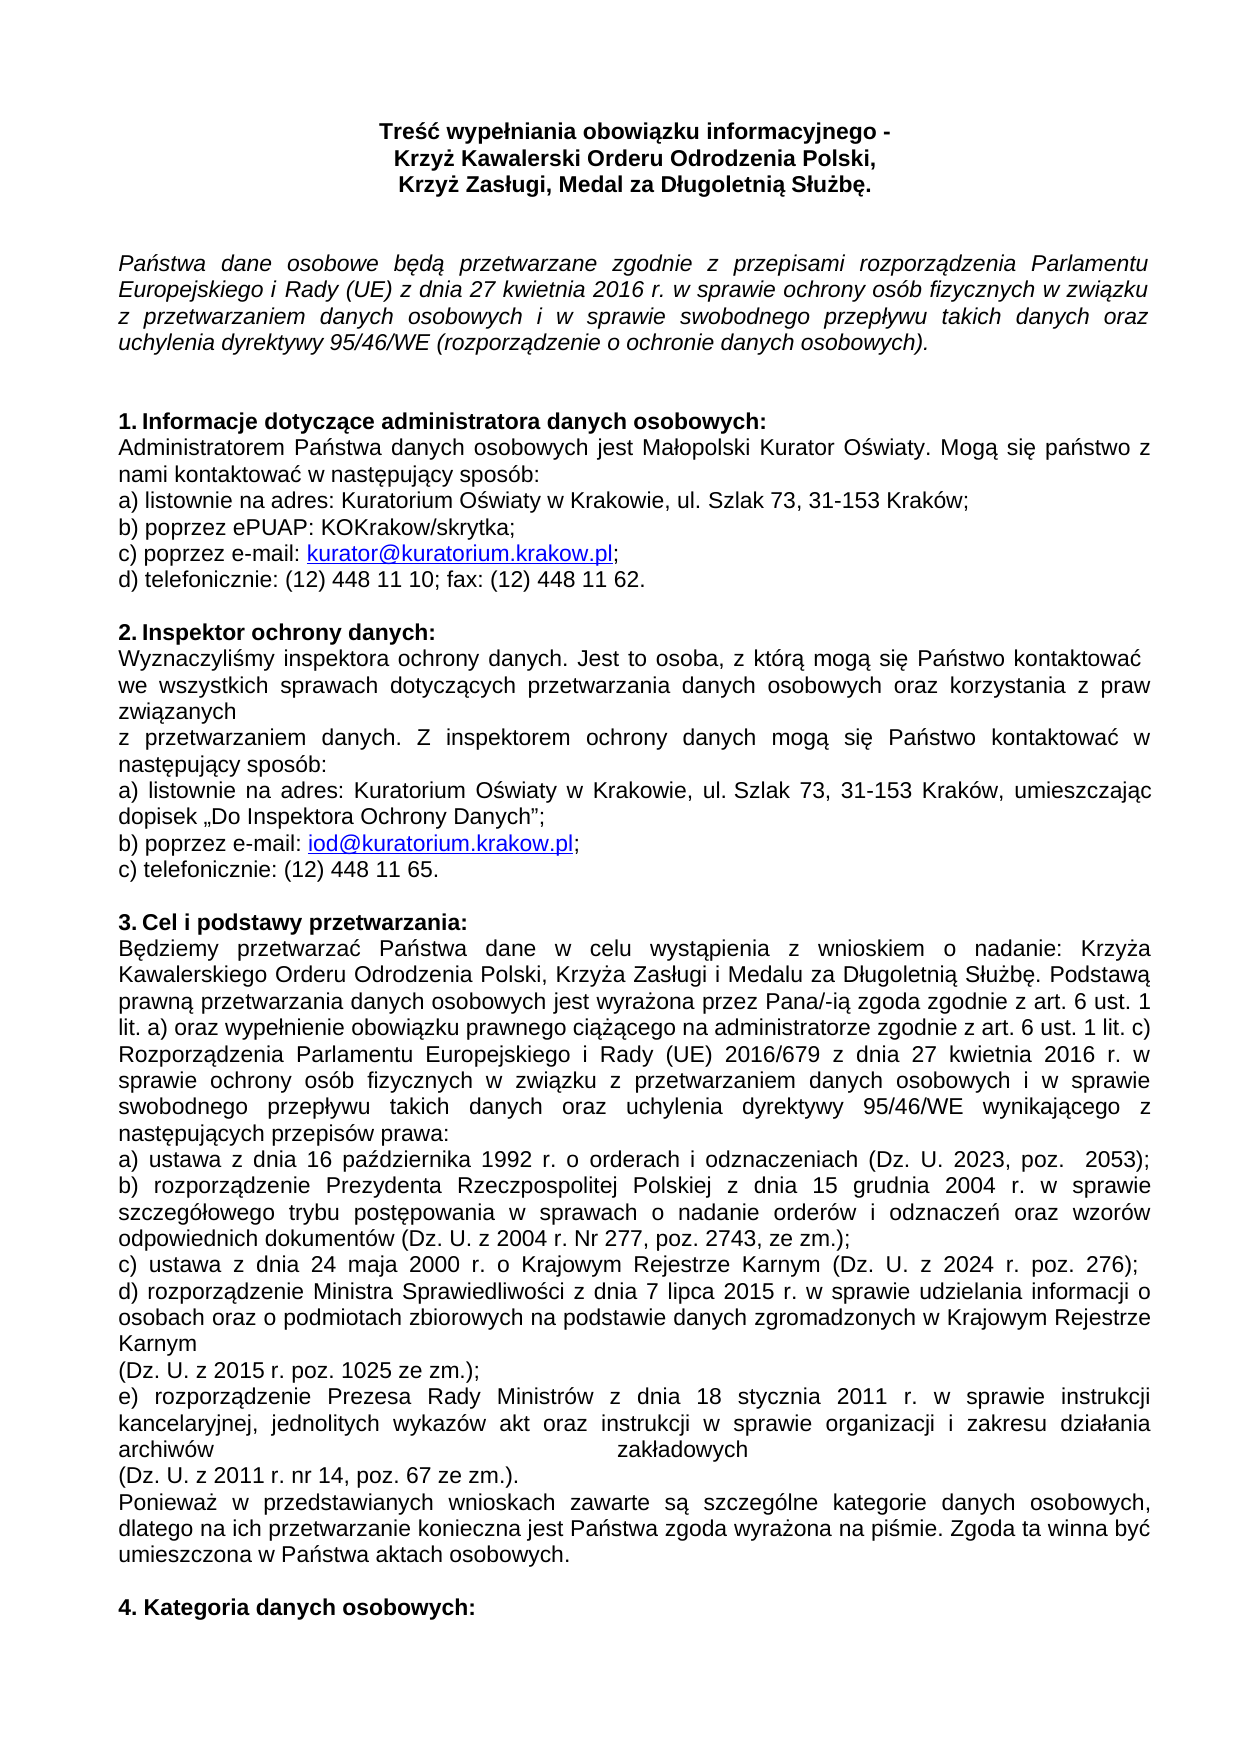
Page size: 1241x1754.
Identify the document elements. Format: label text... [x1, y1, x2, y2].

text c) ustawa z dnia 24 maja 2000 r. o Krajowym Rejestrze Karnym (Dz. U. z 2024 r. poz. 276); d) rozporządzenie Ministra Sprawiedliwości z dnia 7 lipca 2015 r. w sprawie udzielania informacji o osobach oraz o podmiotach zbiorowych na podstawie danych zgromadzonych w Krajowym Rejestrze Karnym (Dz. U. z 2015 r. poz. 1025 ze zm.); [118, 1251, 1152, 1383]
text Treść wypełniania obowiązku informacyjnego - [118, 118, 1152, 144]
text b) poprzez ePUAP: KOKrakow/skrytka; [118, 513, 1152, 540]
text c) poprzez e-mail: kurator@kuratorium.krakow.pl; [118, 540, 1152, 566]
list Cel i podstawy przetwarzania: [118, 909, 1152, 935]
text Krzyż Zasługi, Medal za Długoletnią Służbę. [118, 171, 1152, 197]
list Informacje dotyczące administratora danych osobowych: [118, 408, 1152, 434]
text a) listownie na adres: Kuratorium Oświaty w Krakowie, ul. Szlak 73, 31-153 Kraków; [118, 487, 1152, 513]
text Będziemy przetwarzać Państwa dane w celu wystąpienia z wnioskiem o nadanie: Krzyża Kawalerskiego Orderu Odrodzenia Polski, Krzyża Zasługi i Medalu za Długoletnią Służbę. Podstawą prawną przetwarzania danych osobowych jest wyrażona przez Pana/-ią zgoda zgodnie z art. 6 ust. 1 lit. a) oraz wypełnienie obowiązku prawnego ciążącego na administratorze zgodnie z art. 6 ust. 1 lit. c) Rozporządzenia Parlamentu Europejskiego i Rady (UE) 2016/679 z dnia 27 kwietnia 2016 r. w sprawie ochrony osób fizycznych w związku z przetwarzaniem danych osobowych i w sprawie swobodnego przepływu takich danych oraz uchylenia dyrektywy 95/46/WE wynikającego z następujących przepisów prawa: [118, 935, 1152, 1146]
text c) telefonicznie: (12) 448 11 65. [118, 856, 1152, 882]
text e) rozporządzenie Prezesa Rady Ministrów z dnia 18 stycznia 2011 r. w sprawie instrukcji kancelaryjnej, jednolitych wykazów akt oraz instrukcji w sprawie organizacji i zakresu działania archiwów zakładowych (Dz. U. z 2011 r. nr 14, poz. 67 ze zm.). [118, 1383, 1152, 1488]
text a) listownie na adres: Kuratorium Oświaty w Krakowie, ul. Szlak 73, 31-153 Kraków, umieszczając dopisek „Do Inspektora Ochrony Danych”; [118, 777, 1152, 830]
text a) ustawa z dnia 16 października 1992 r. o orderach i odznaczeniach (Dz. U. 2023, poz. 2053); b) rozporządzenie Prezydenta Rzeczpospolitej Polskiej z dnia 15 grudnia 2004 r. w sprawie szczegółowego trybu postępowania w sprawach o nadanie orderów i odznaczeń oraz wzorów odpowiednich dokumentów (Dz. U. z 2004 r. Nr 277, poz. 2743, ze zm.); [118, 1146, 1152, 1251]
text Wyznaczyliśmy inspektora ochrony danych. Jest to osoba, z którą mogą się Państwo kontaktować we wszystkich sprawach dotyczących przetwarzania danych osobowych oraz korzystania z praw związanych z przetwarzaniem danych. Z inspektorem ochrony danych mogą się Państwo kontaktować w następujący sposób: [118, 645, 1152, 777]
text d) telefonicznie: (12) 448 11 10; fax: (12) 448 11 62. [118, 566, 1152, 592]
text Krzyż Kawalerski Orderu Odrodzenia Polski, [118, 144, 1152, 171]
text Państwa dane osobowe będą przetwarzane zgodnie z przepisami rozporządzenia Parlamentu Europejskiego i Rady (UE) z dnia 27 kwietnia 2016 r. w sprawie ochrony osób fizycznych w związku z przetwarzaniem danych osobowych i w sprawie swobodnego przepływu takich danych oraz uchylenia dyrektywy 95/46/WE (rozporządzenie o ochronie danych osobowych). [118, 250, 1152, 355]
list Inspektor ochrony danych: [118, 619, 1152, 645]
text 4. Kategoria danych osobowych: [118, 1594, 1152, 1620]
text Ponieważ w przedstawianych wnioskach zawarte są szczególne kategorie danych osobowych, dlatego na ich przetwarzanie konieczna jest Państwa zgoda wyrażona na piśmie. Zgoda ta winna być umieszczona w Państwa aktach osobowych. [118, 1488, 1152, 1568]
text Administratorem Państwa danych osobowych jest Małopolski Kurator Oświaty. Mogą się państwo z nami kontaktować w następujący sposób: [118, 434, 1152, 487]
text b) poprzez e-mail: iod@kuratorium.krakow.pl; [118, 830, 1152, 856]
